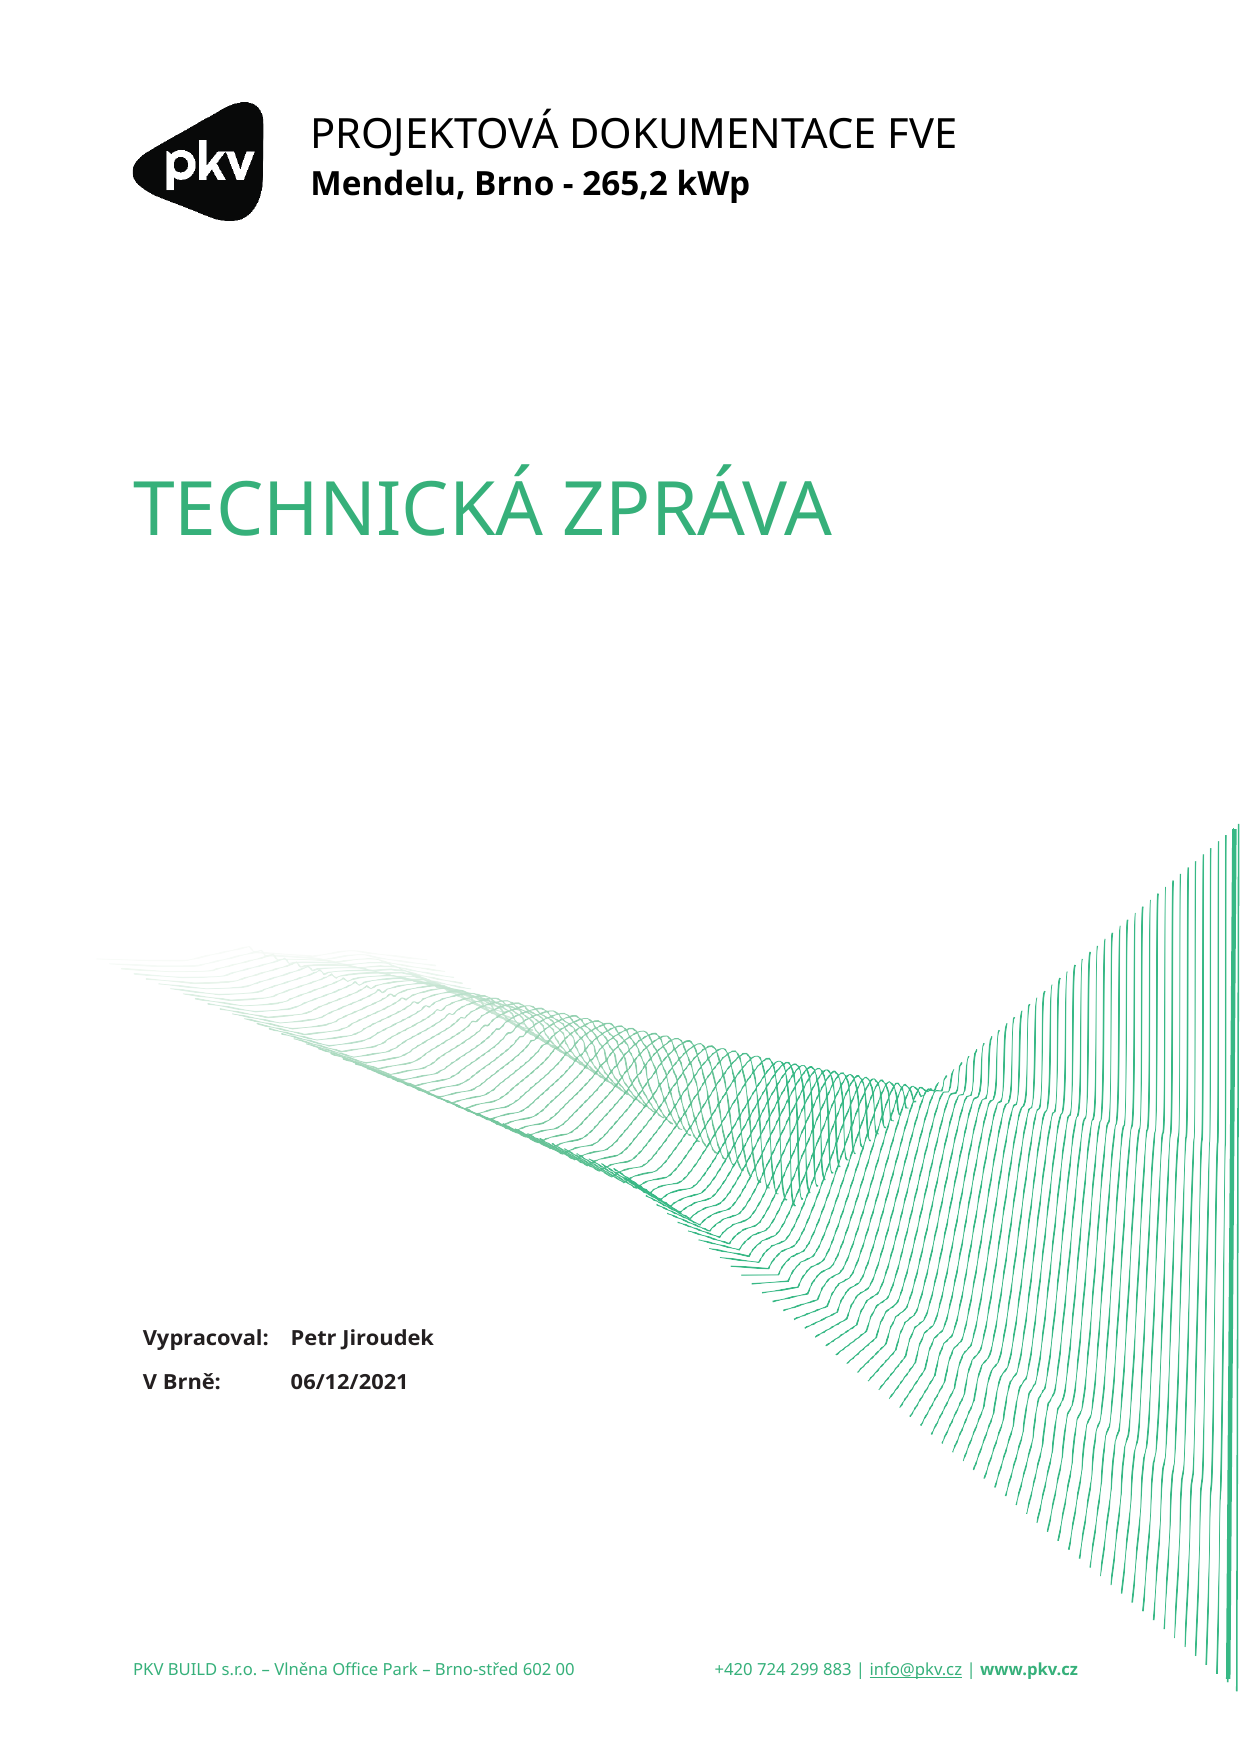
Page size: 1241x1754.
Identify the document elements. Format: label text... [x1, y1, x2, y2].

text Mendelu, Brno - 265,2 kWp [310, 160, 1137, 206]
picture [132, 102, 264, 221]
picture [96, 827, 1234, 1683]
text TECHNICKÁ ZPRÁVA [133, 455, 1137, 557]
text PROJEKTOVÁ DOKUMENTACE FVE [310, 103, 1137, 160]
